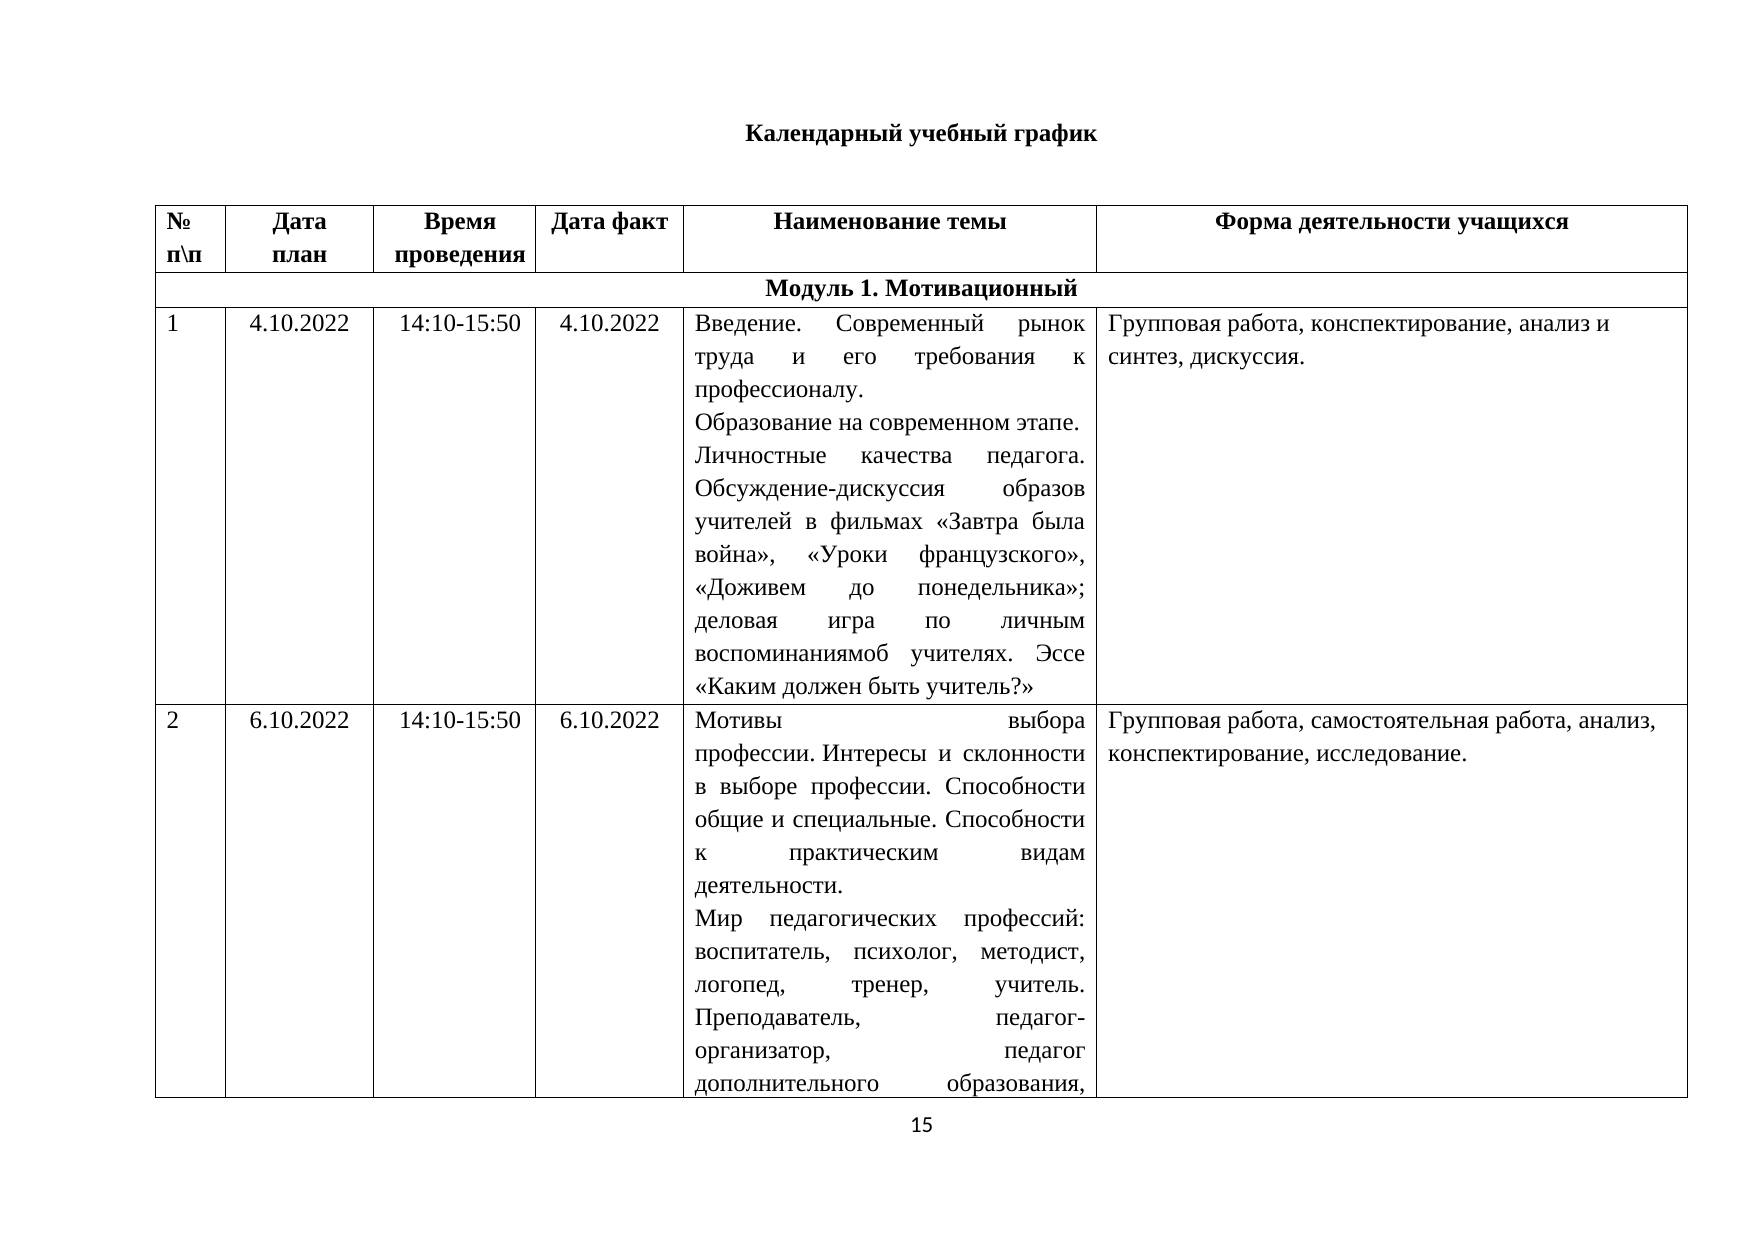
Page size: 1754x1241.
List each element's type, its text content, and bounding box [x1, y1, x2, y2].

table_cell 2 [156, 705, 225, 1097]
text Календарный учебный график [177, 118, 1665, 147]
table_cell 4.10.2022 [226, 308, 373, 704]
table_header Дата план [226, 206, 373, 272]
table_cell 14:10-15:50 [374, 705, 535, 1097]
table_cell 6.10.2022 [536, 705, 683, 1097]
table_cell Групповая работа, конспектирование, анализ и синтез, дискуссия. [1097, 308, 1687, 704]
table_cell 4.10.2022 [536, 308, 683, 704]
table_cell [684, 705, 1096, 1097]
table_header № п\п [156, 206, 225, 272]
table_cell Введение. Современный рынок труда и его требования к профессионалу. Образование на современном этапе. Личностные качества педагога. Обсуждение-дискуссия образов учителей в фильмах «Завтра была война», «Уроки французского», «Доживем до понедельника»; деловая игра по личным воспоминаниямоб учителях. Эссе «Каким должен быть учитель?» [684, 308, 1096, 704]
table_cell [1097, 705, 1687, 1097]
table_cell 1 [156, 308, 225, 704]
table_header Время проведения [374, 206, 535, 272]
table_header Наименование темы [684, 206, 1096, 272]
table_cell 14:10-15:50 [374, 308, 535, 704]
table_cell Модуль 1. Мотивационный [156, 273, 1687, 307]
table_header Форма деятельности учащихся [1097, 206, 1687, 272]
table_cell 6.10.2022 [226, 705, 373, 1097]
table_header Дата факт [536, 206, 683, 272]
